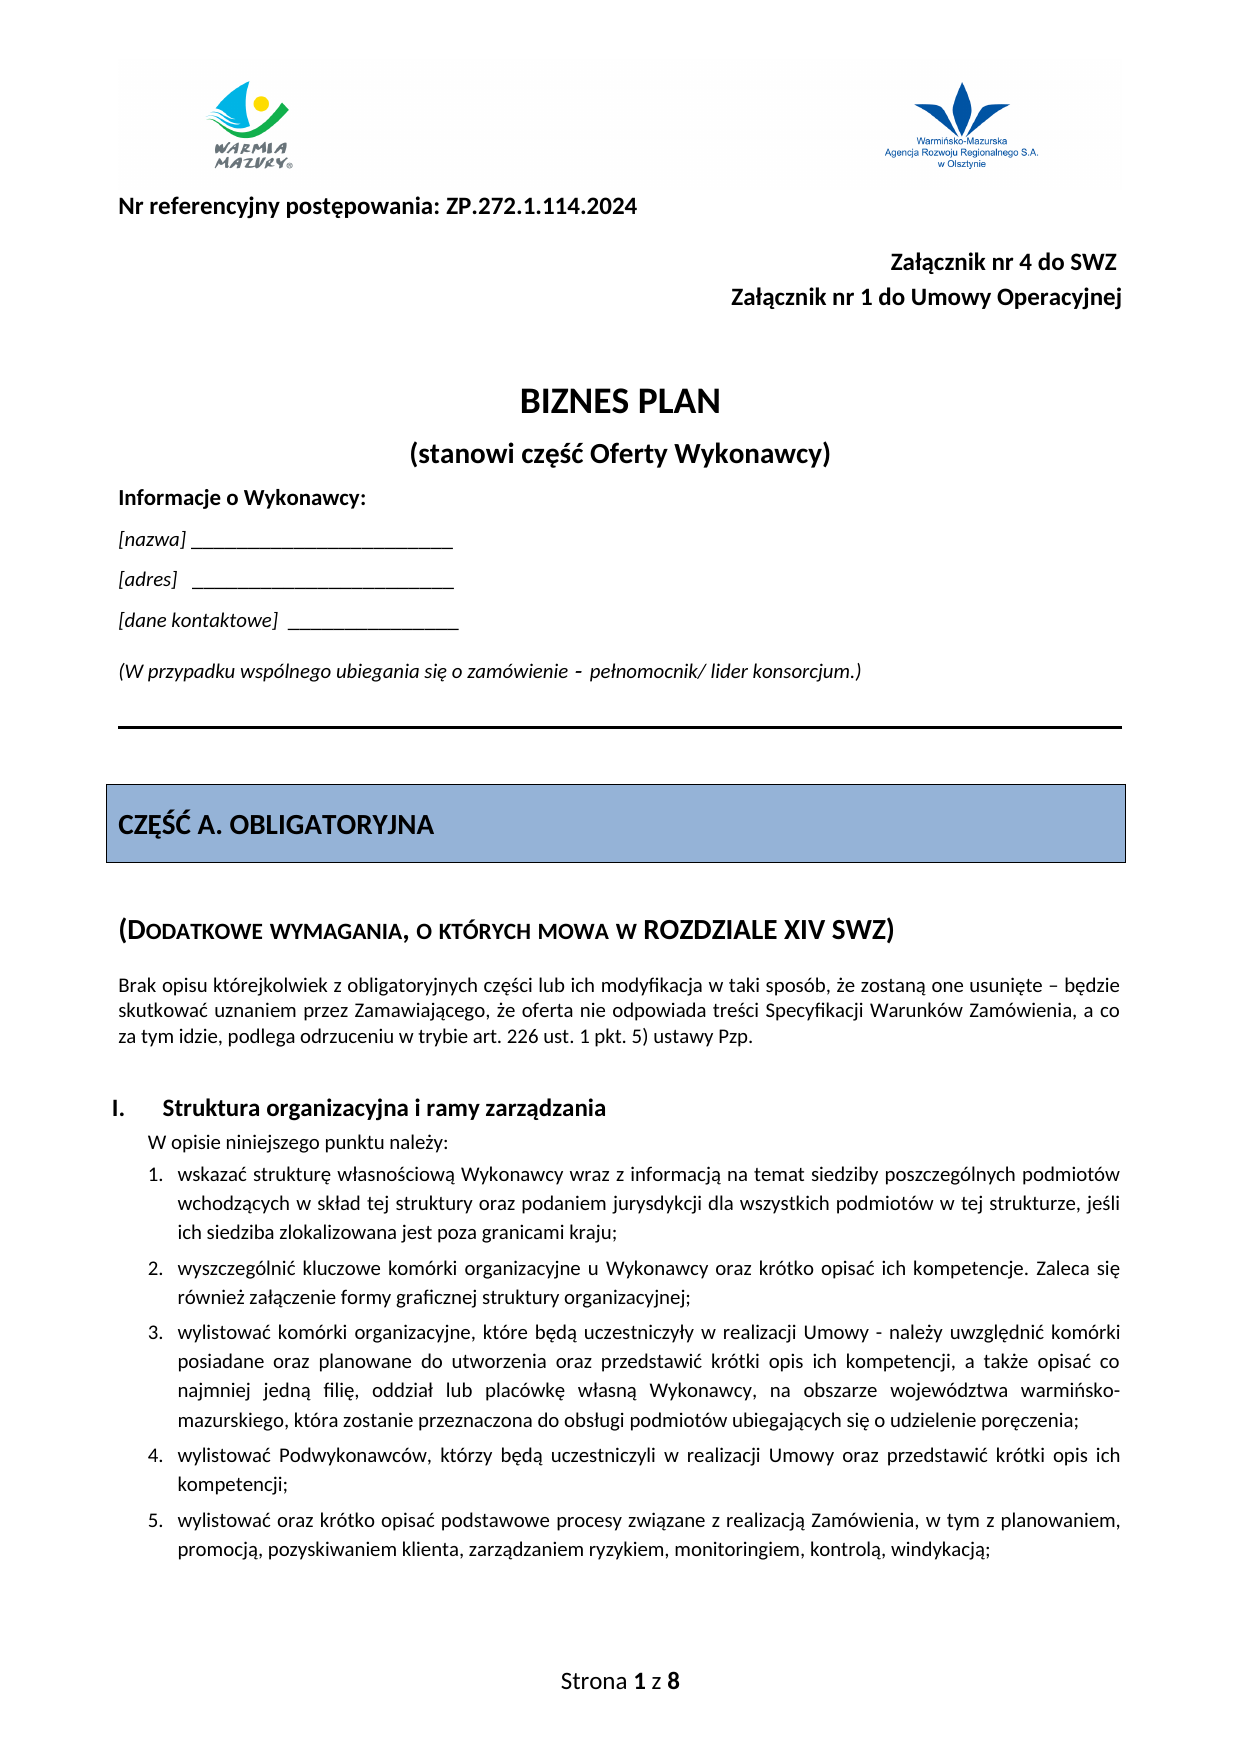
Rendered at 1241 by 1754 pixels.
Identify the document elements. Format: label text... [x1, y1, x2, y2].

text BIZNES PLAN [118, 377, 1122, 423]
list wskazać strukturę własnościową Wykonawcy wraz z informacją na temat siedziby poszczególnych podmiotów wchodzących w skład tej struktury oraz podaniem jurysdykcji dla wszystkich podmiotów w tej strukturze, jeśli ich siedziba zlokalizowana jest poza granicami kraju; [148, 1161, 1122, 1245]
list wylistować komórki organizacyjne, które będą uczestniczyły w realizacji Umowy - należy uwzględnić komórki posiadane oraz planowane do utworzenia oraz przedstawić krótki opis ich kompetencji, a także opisać co najmniej jedną filię, oddział lub placówkę własną Wykonawcy, na obszarze województwa warmińsko-mazurskiego, która zostanie przeznaczona do obsługi podmiotów ubiegających się o udzielenie poręczenia; [148, 1319, 1122, 1432]
text Informacje o Wykonawcy: [118, 483, 1122, 511]
list wyszczególnić kluczowe komórki organizacyjne u Wykonawcy oraz krótko opisać ich kompetencje. Zaleca się również załączenie formy graficznej struktury organizacyjnej; [148, 1255, 1122, 1309]
text (stanowi część Oferty Wykonawcy) [118, 435, 1122, 471]
list wylistować Podwykonawców, którzy będą uczestniczyli w realizacji Umowy oraz przedstawić krótki opis ich kompetencji; [148, 1442, 1122, 1497]
text Załącznik nr 4 do SWZ Załącznik nr 1 do Umowy Operacyjnej [118, 246, 1122, 311]
picture [118, 59, 1123, 190]
text [dane kontaktowe] _______________ [118, 605, 1122, 633]
table_header CZĘŚĆ A. OBLIGATORYJNA [107, 785, 1125, 862]
subtitle W opisie niniejszego punktu należy: [148, 1129, 1122, 1155]
text [nazwa] _______________________ [118, 524, 1122, 552]
list wylistować oraz krótko opisać podstawowe procesy związane z realizacją Zamówienia, w tym z planowaniem, promocją, pozyskiwaniem klienta, zarządzaniem ryzykiem, monitoringiem, kontrolą, windykacją; [148, 1507, 1122, 1561]
text [adres] _______________________ [118, 564, 1122, 592]
text Nr referencyjny postępowania: ZP.272.1.114.2024 [118, 190, 1122, 220]
subtitle Brak opisu którejkolwiek z obligatoryjnych części lub ich modyfikacja w taki sposób, że zostaną one usunięte – będzie skutkować uznaniem przez Zamawiającego, że oferta nie odpowiada treści Specyfikacji Warunków Zamówienia, a co za tym idzie, podlega odrzuceniu w trybie art. 226 ust. 1 pkt. 5) ustawy Pzp. [118, 972, 1122, 1048]
text (W przypadku wspólnego ubiegania się o zamówienie pełnomocnik/ lider konsorcjum.) [118, 658, 1122, 684]
subtitle (Dodatkowe wymagania, o których mowa w ROZDZIALE XIV SWZ) [118, 911, 1122, 947]
subtitle Struktura organizacyjna i ramy zarządzania [125, 1092, 1122, 1123]
